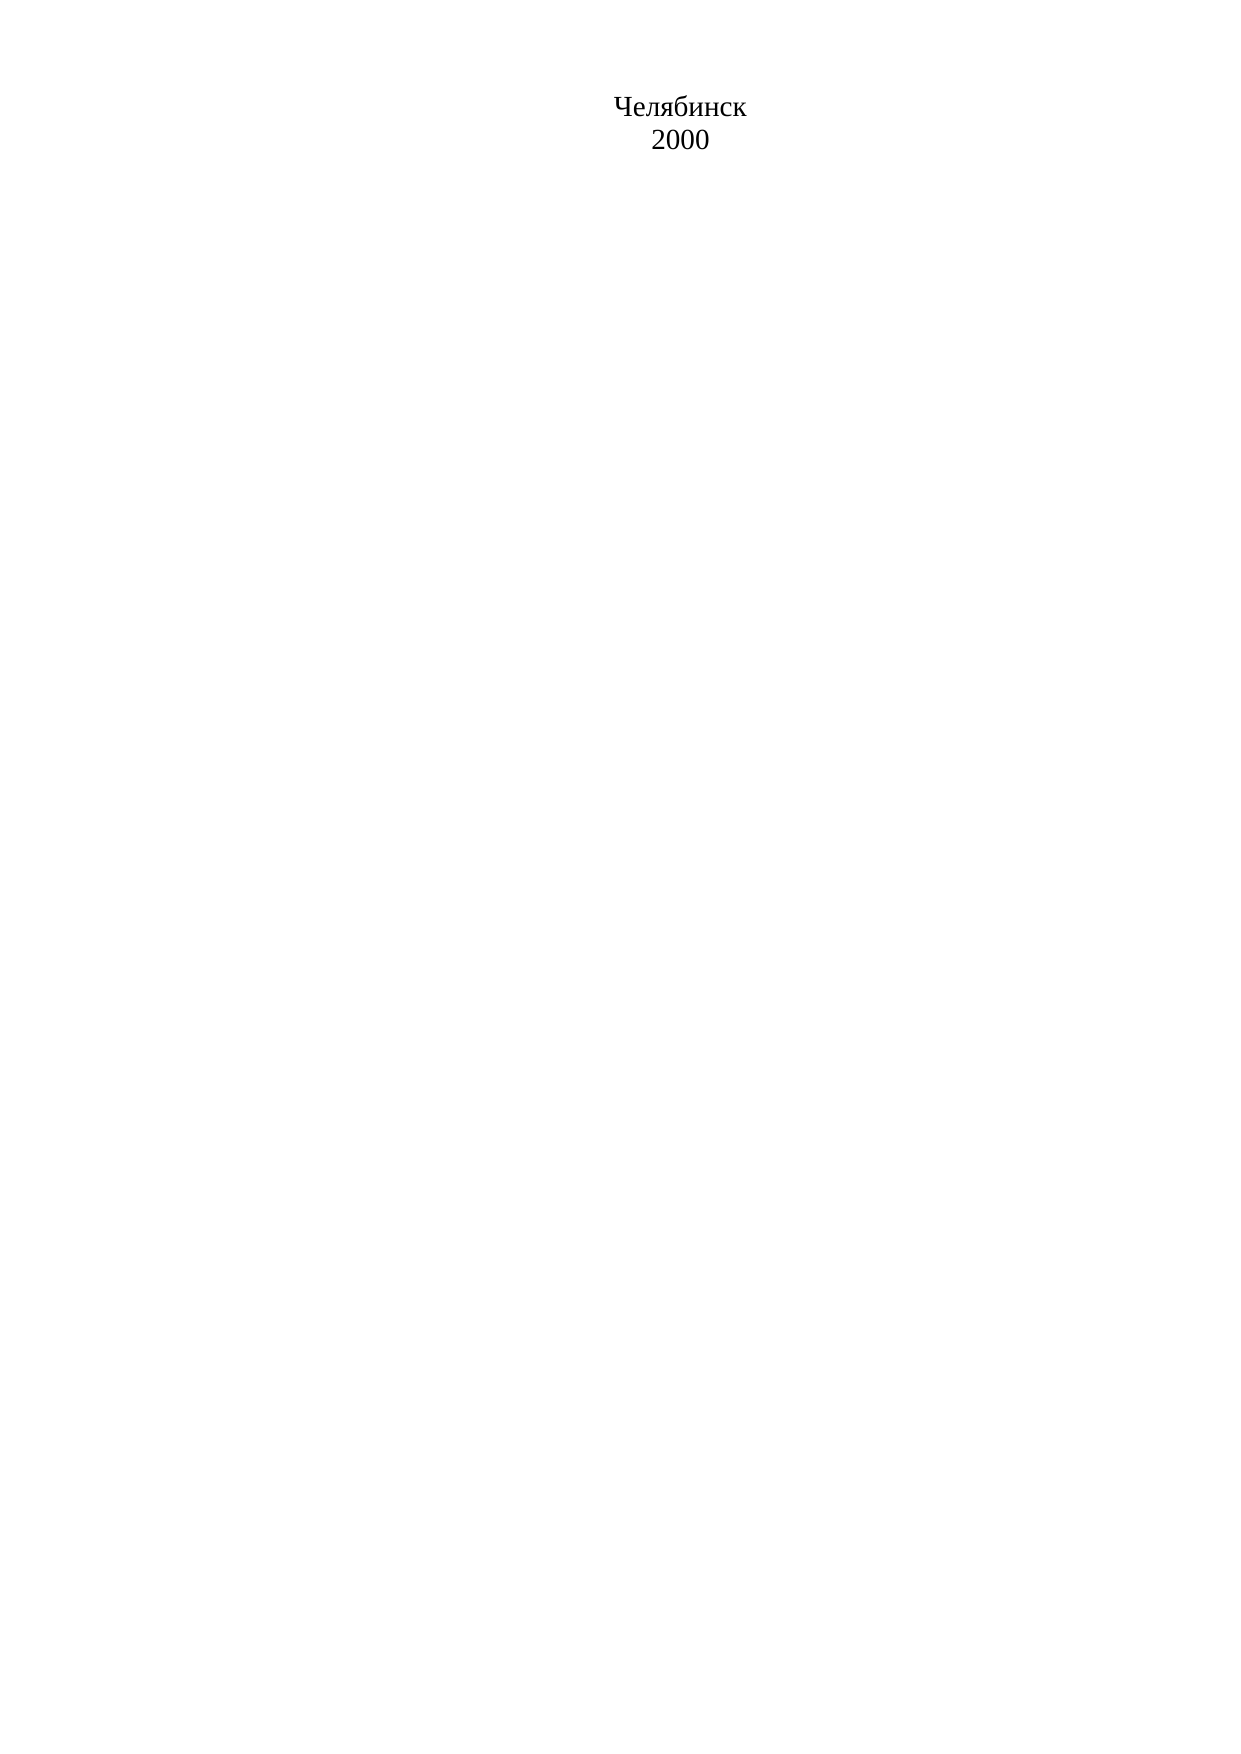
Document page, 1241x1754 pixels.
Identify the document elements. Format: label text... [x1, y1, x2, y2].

text Челябинск [177, 89, 1146, 122]
text 2000 [177, 122, 1146, 156]
